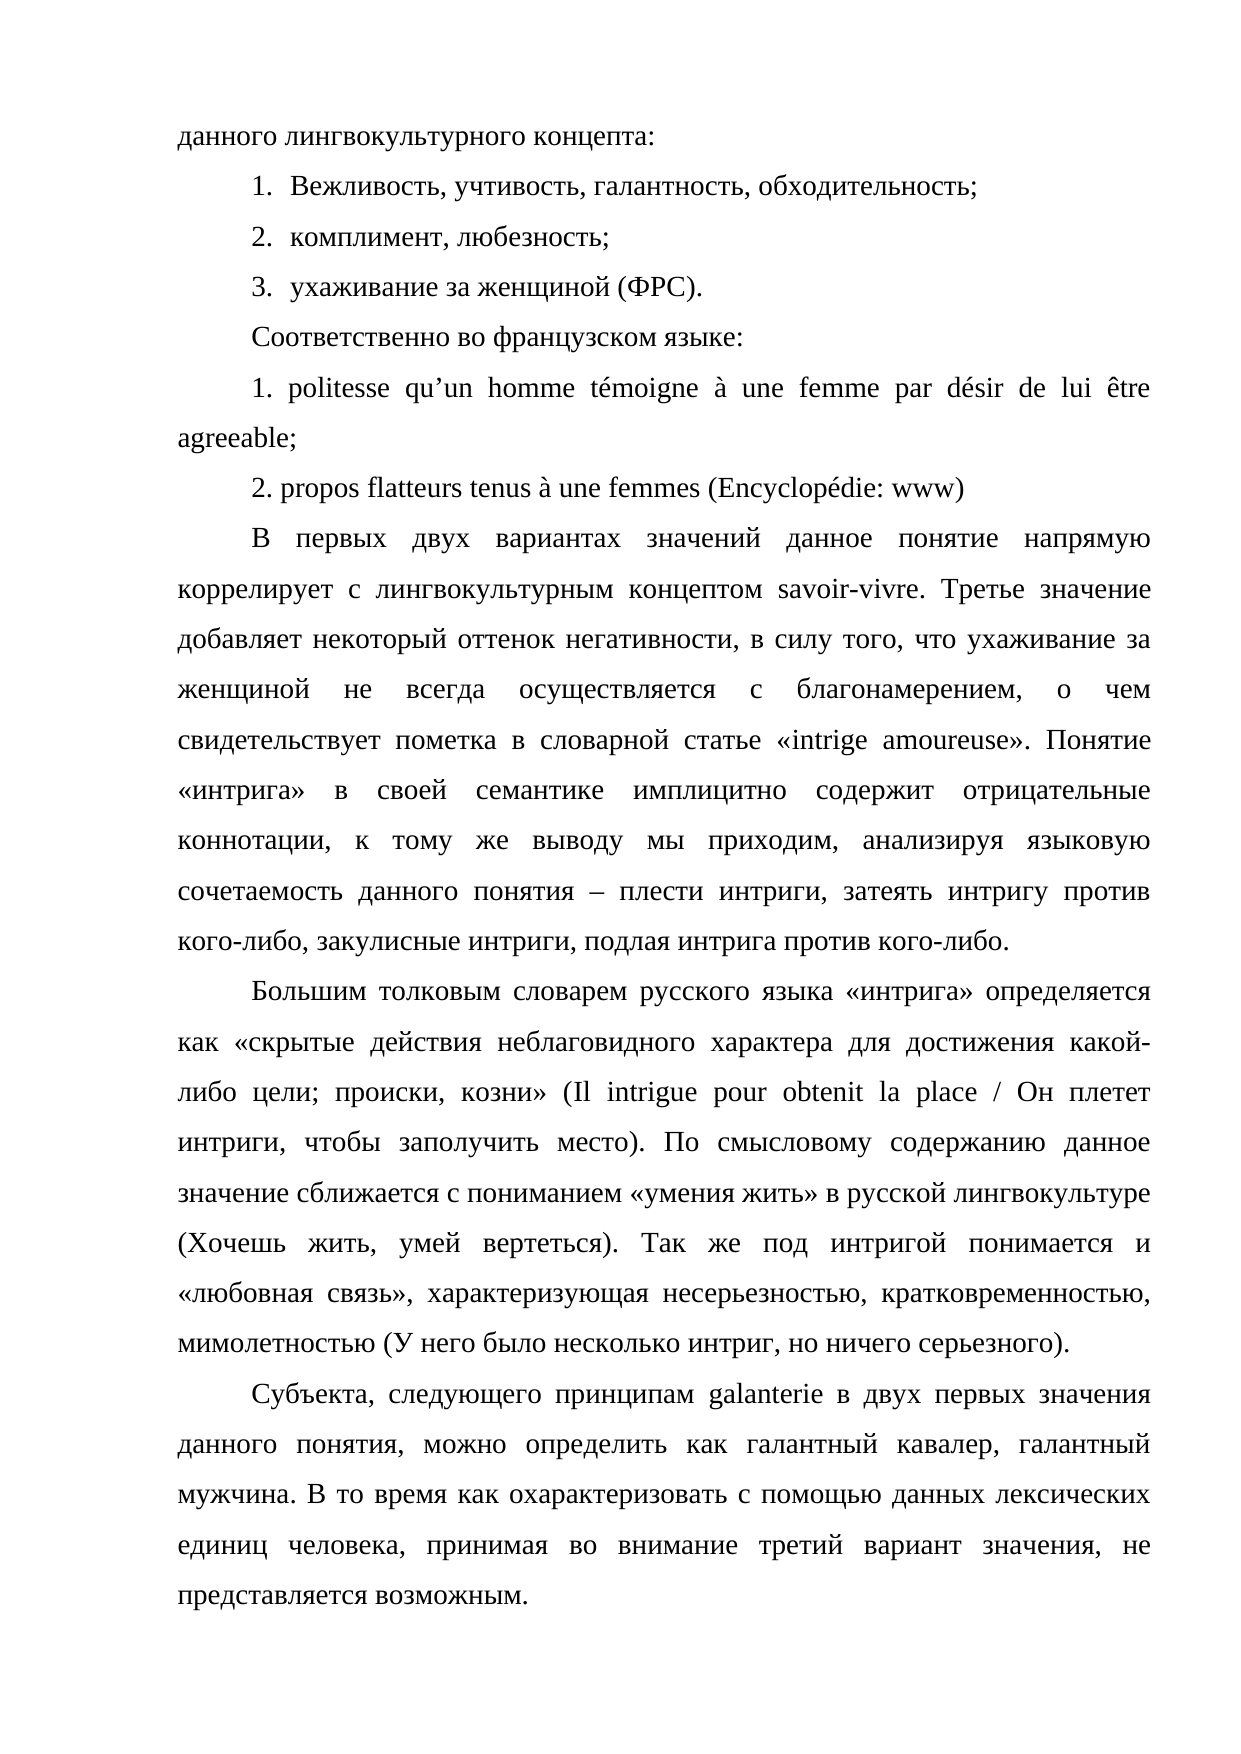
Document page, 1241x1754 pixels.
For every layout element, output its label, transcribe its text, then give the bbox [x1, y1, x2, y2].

text В первых двух вариантах значений данное понятие напрямую коррелирует с лингвокультурным концептом savoir-vivre. Третье значение добавляет некоторый оттенок негативности, в силу того, что ухаживание за женщиной не всегда осуществляется с благонамерением, о чем свидетельствует пометка в словарной статье «intrige amoureuse». Понятие «интрига» в своей семантике имплицитно содержит отрицательные коннотации, к тому же выводу мы приходим, анализируя языковую сочетаемость данного понятия – плести интриги, затеять интригу против кого-либо, закулисные интриги, подлая интрига против кого-либо. [177, 521, 1152, 957]
text Большим толковым словарем русского языка «интрига» определяется как «скрытые действия неблаговидного характера для достижения какой-либо цели; происки, козни» (Il intrigue pour obtenit la place / Он плетет интриги, чтобы заполучить место). По смысловому содержанию данное значение сближается с пониманием «умения жить» в русской лингвокультуре (Хочешь жить, умей вертеться). Так же под интригой понимается и «любовная связь», характеризующая несерьезностью, кратковременностью, мимолетностью (У него было несколько интриг, но ничего серьезного). [177, 973, 1152, 1359]
list ухаживание за женщиной (ФРС). [177, 269, 1152, 303]
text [177, 118, 1152, 152]
text Субъекта, следующего принципам galanterie в двух первых значения данного понятия, можно определить как галантный кавалер, галантный мужчина. В то время как охарактеризовать с помощью данных лексических единиц человека, принимая во внимание третий вариант значения, не представляется возможным. [177, 1376, 1152, 1611]
text Соответственно во французском языке: [177, 319, 1152, 353]
list Вежливость, учтивость, галантность, обходительность; [177, 168, 1152, 202]
text 2. propos flatteurs tenus à une femmes (Encyclopédie: www) [177, 470, 1152, 504]
list комплимент, любезность; [177, 219, 1152, 252]
text 1. politesse qu’un homme témoigne à une femme par désir de lui être agreeable; [177, 370, 1152, 453]
